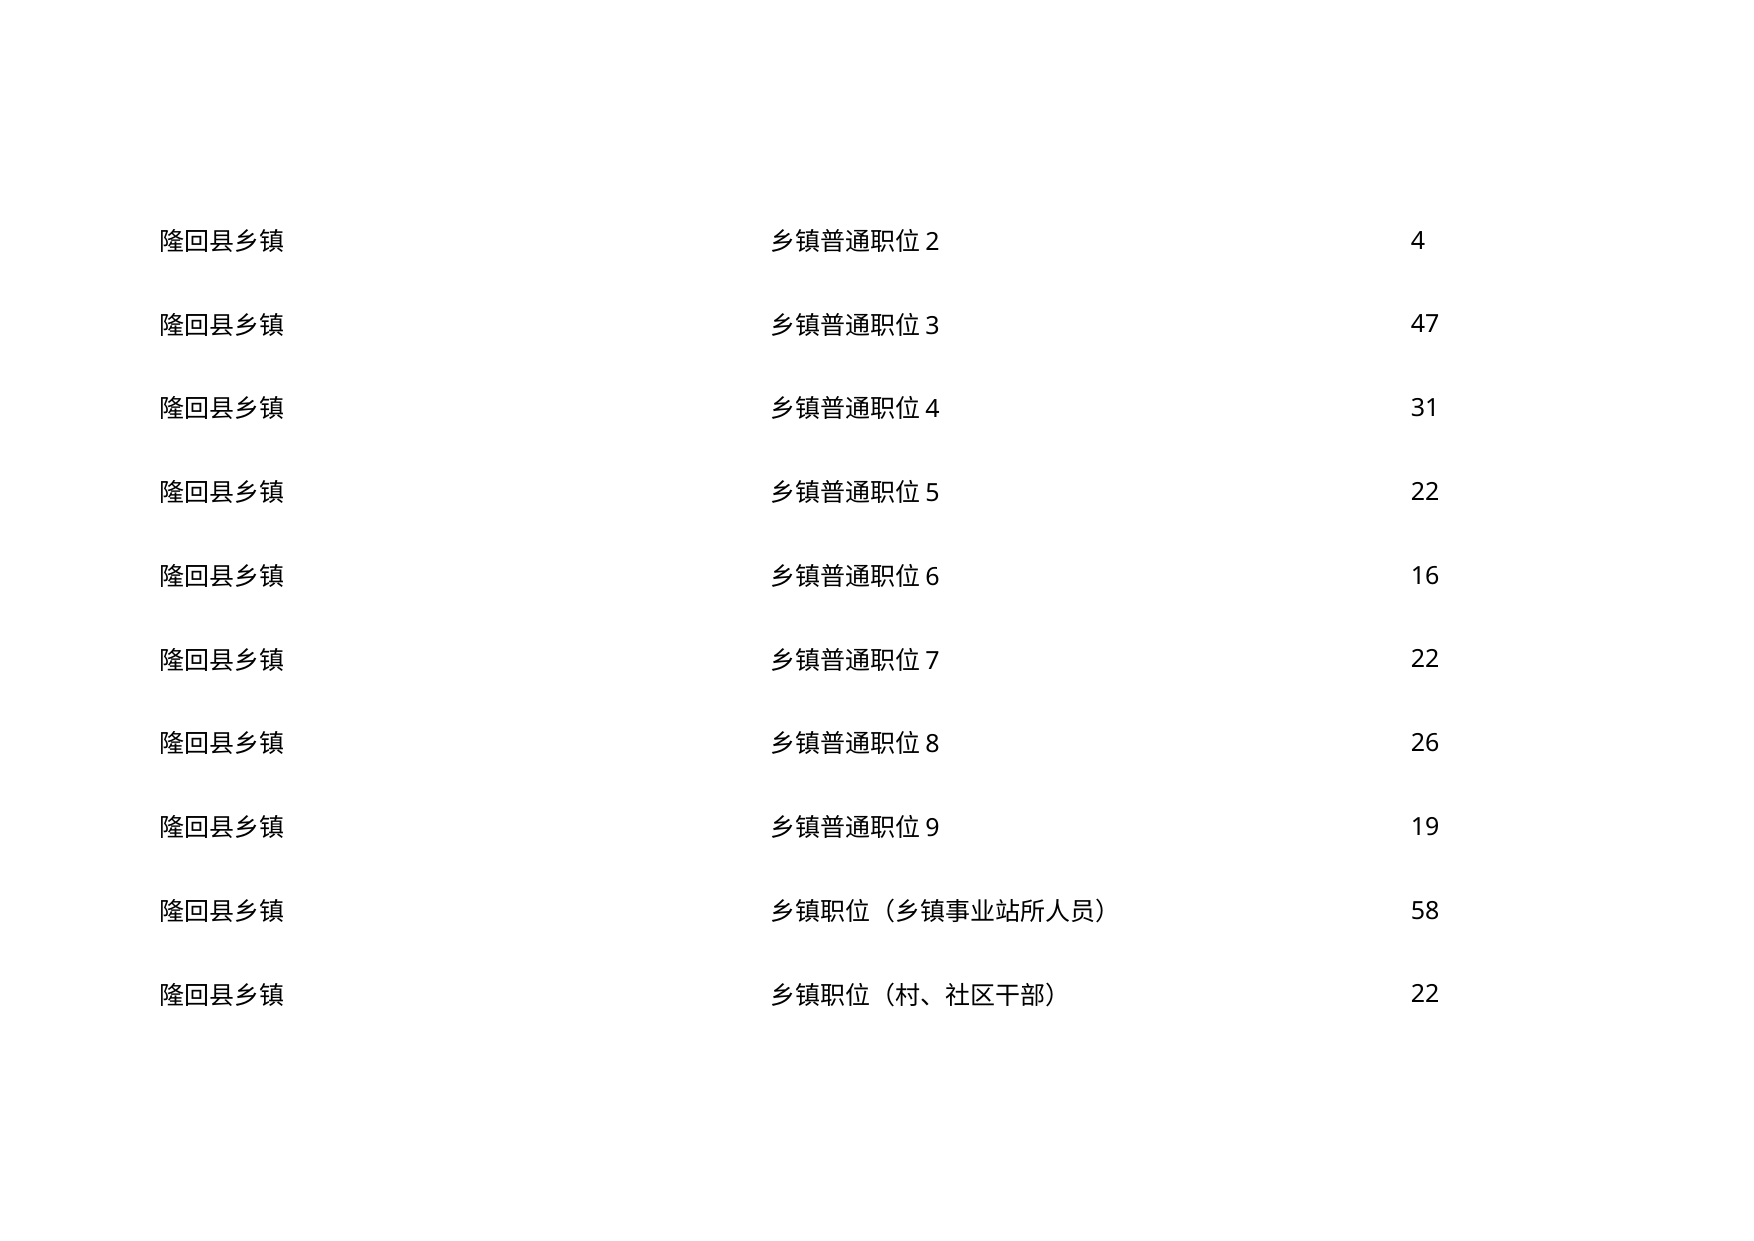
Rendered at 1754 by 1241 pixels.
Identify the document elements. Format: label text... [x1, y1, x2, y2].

table_cell 31 [1401, 365, 1577, 449]
table_cell 26 [1401, 700, 1577, 784]
table_cell 乡镇普通职位6 [761, 533, 1401, 616]
table_cell 4 [1401, 198, 1577, 281]
table_cell 22 [1401, 951, 1577, 1035]
table_cell 隆回县乡镇 [150, 700, 761, 784]
table_cell 隆回县乡镇 [150, 281, 761, 365]
table_cell 乡镇普通职位4 [761, 365, 1401, 449]
table_cell 隆回县乡镇 [150, 198, 761, 281]
table_cell 乡镇普通职位8 [761, 700, 1401, 784]
table_cell 16 [1401, 533, 1577, 616]
table_cell 乡镇普通职位2 [761, 198, 1401, 281]
table_cell 乡镇职位（乡镇事业站所人员） [761, 868, 1401, 951]
table_cell 隆回县乡镇 [150, 449, 761, 533]
table_cell 乡镇普通职位9 [761, 784, 1401, 868]
table_cell 乡镇普通职位5 [761, 449, 1401, 533]
table_cell 58 [1401, 868, 1577, 951]
table_cell 乡镇普通职位7 [761, 616, 1401, 700]
table_cell 22 [1401, 616, 1577, 700]
table_cell 19 [1401, 784, 1577, 868]
table_cell 隆回县乡镇 [150, 868, 761, 951]
table_cell 47 [1401, 281, 1577, 365]
table_cell 隆回县乡镇 [150, 616, 761, 700]
table_cell 隆回县乡镇 [150, 784, 761, 868]
table_cell 乡镇职位（村、社区干部） [761, 951, 1401, 1035]
table_cell 隆回县乡镇 [150, 951, 761, 1035]
table_cell 22 [1401, 449, 1577, 533]
table_cell 隆回县乡镇 [150, 533, 761, 616]
table_cell 乡镇普通职位3 [761, 281, 1401, 365]
table_cell 隆回县乡镇 [150, 365, 761, 449]
